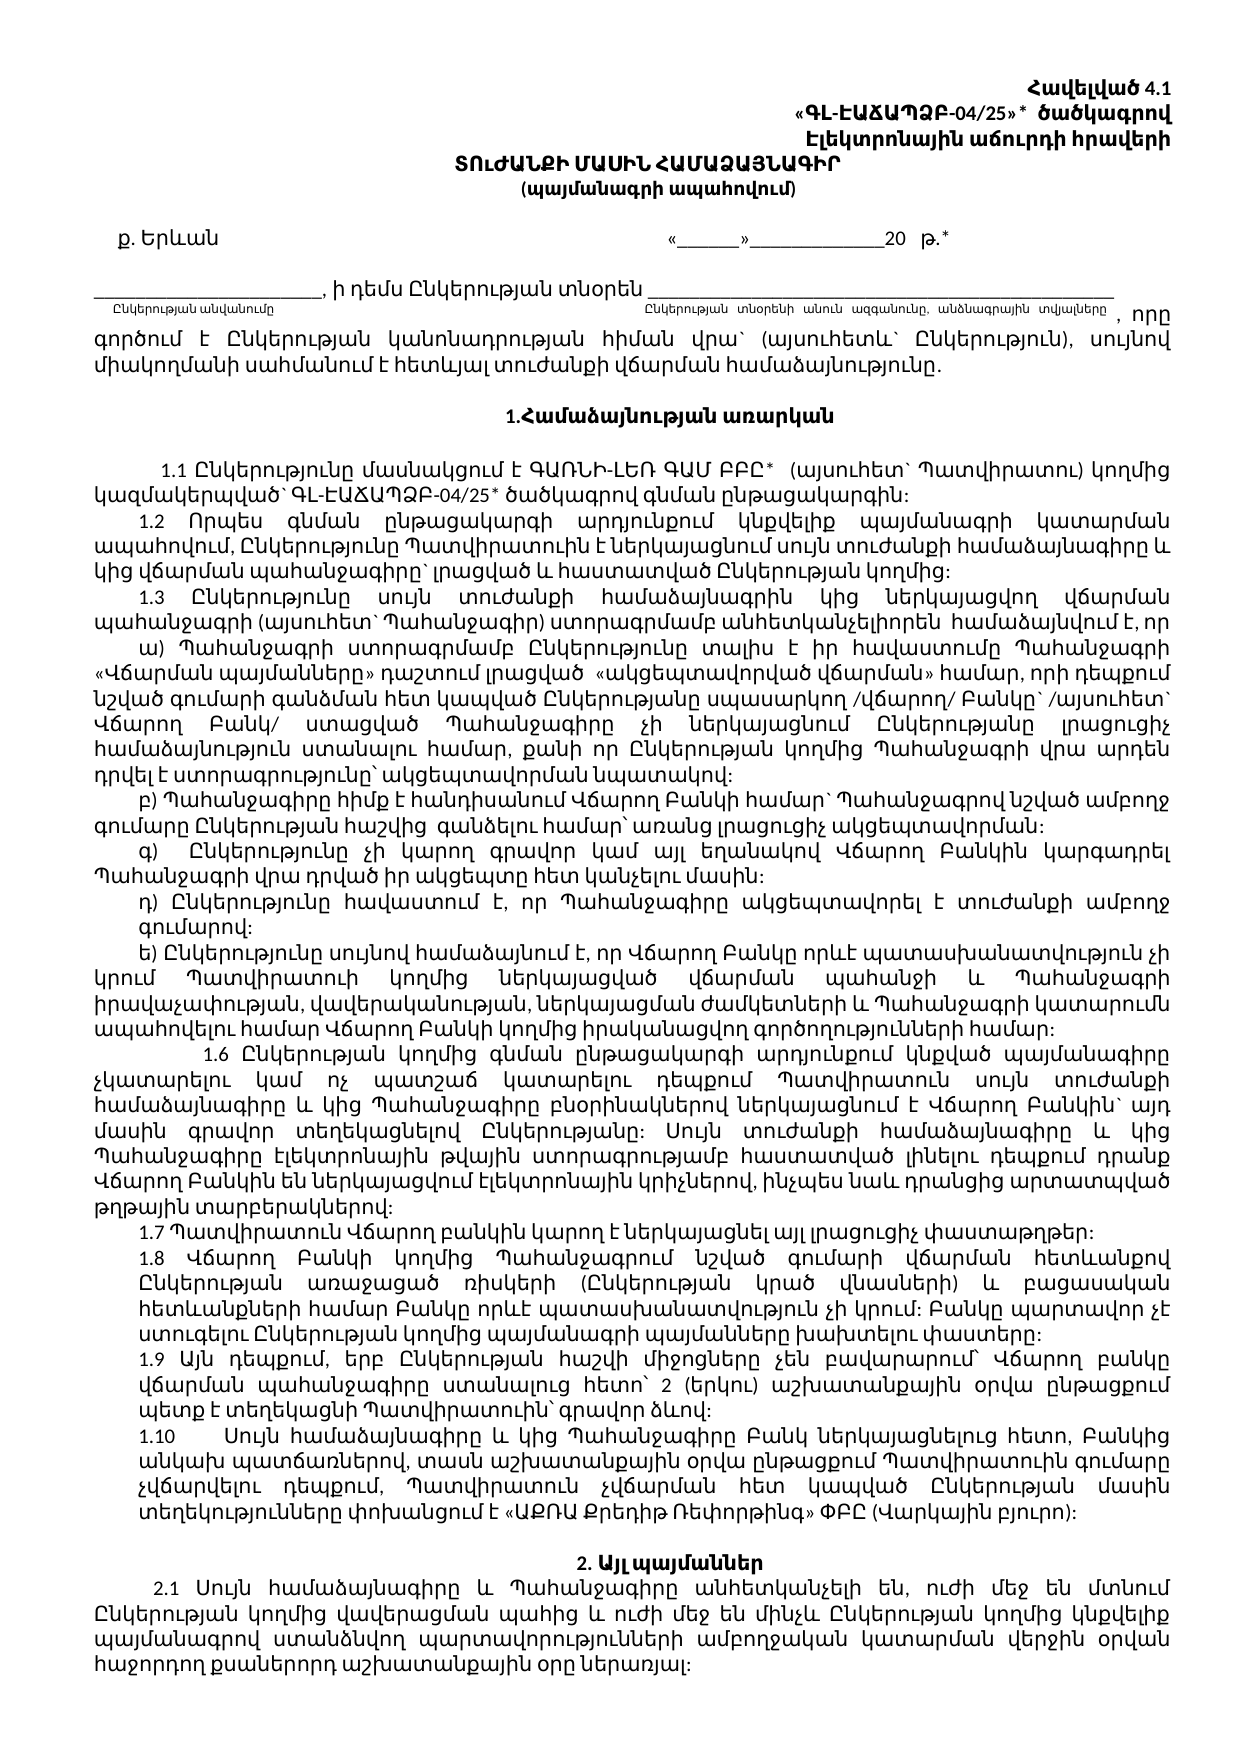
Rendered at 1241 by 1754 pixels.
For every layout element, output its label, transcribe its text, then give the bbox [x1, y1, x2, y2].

text 1.8 Վճարող Բանկի կողմից Պահանջագրում նշված գումարի վճարման հետևանքով Ընկերության առաջացած ռիսկերի (Ընկերության կրած վնասների) և բացասական հետևանքների համար Բանկը որևէ պատասխանատվություն չի կրում: Բանկը պարտավոր չէ ստուգելու Ընկերության կողմից պայմանագրի պայմանները խախտելու փաստերը: [138, 1245, 1171, 1347]
text ե) Ընկերությունը սույնով համաձայնում է, որ Վճարող Բանկը որևէ պատասխանատվություն չի կրում Պատվիրատուի կողմից ներկայացված վճարման պահանջի և Պահանջագրի իրավաչափության, վավերականության, ներկայացման ժամկետների և Պահանջագրի կատարումն ապահովելու համար Վճարող Բանկի կողմից իրականացվող գործողությունների համար: [94, 940, 1171, 1042]
text 1.7 Պատվիրատուն Վճարող բանկին կարող է ներկայացնել այլ լրացուցիչ փաստաթղթեր: [138, 1219, 1171, 1245]
text ա) Պահանջագրի ստորագրմամբ Ընկերությունը տալիս է իր հավաստումը Պահանջագրի «Վճարման պայմանները» դաշտում լրացված «ակցեպտավորված վճարման» համար, որի դեպքում նշված գումարի գանձման հետ կապված Ընկերությանը սպասարկող /վճարող/ Բանկը` /այսուհետ` Վճարող Բանկ/ ստացված Պահանջագիրը չի ներկայացնում Ընկերությանը լրացուցիչ համաձայնություն ստանալու համար, քանի որ Ընկերության կողմից Պահանջագրի վրա արդեն դրվել է ստորագրությունը՝ ակցեպտավորման նպատակով: [94, 635, 1171, 787]
text 1.2 Որպես գնման ընթացակարգի արդյունքում կնքվելիք պայմանագրի կատարման ապահովում, Ընկերությունը Պատվիրատուին է ներկայացնում սույն տուժանքի համաձայնագիրը և կից վճարման պահանջագիրը` լրացված և հաստատված Ընկերության կողմից: [94, 508, 1171, 584]
text 2. Այլ պայմաններ [169, 1550, 1171, 1575]
text ______________________, ի դեմս Ընկերության տնօրեն _____________________________________________ [94, 276, 1171, 301]
text «ԳԼ-ԷԱՃԱՊՁԲ-04/25»* ծածկագրով [94, 100, 1171, 126]
text (պայմանագրի ապահովում) [94, 177, 1171, 199]
text 1.3 Ընկերությունը սույն տուժանքի համաձայնագրին կից ներկայացվող վճարման պահանջագրի (այսուհետ` Պահանջագիր) ստորագրմամբ անհետկանչելիորեն համաձայնվում է, որ [94, 584, 1171, 635]
text ք. Երևան «______»_____________20 թ.* [94, 225, 1171, 250]
text 2.1 Սույն համաձայնագիրը և Պահանջագիրը անհետկանչելի են, ուժի մեջ են մտնում Ընկերության կողմից վավերացման պահից և ուժի մեջ են մինչև Ընկերության կողմից կնքվելիք պայմանագրով ստանձնվող պարտավորությունների ամբողջական կատարման վերջին օրվան հաջորդող քսաներորդ աշխատանքային օրը ներառյալ: [94, 1575, 1171, 1677]
text Հավելված 4.1 [94, 75, 1171, 100]
text 1.Համաձայնության առարկան [169, 403, 1171, 428]
text գ) Ընկերությունը չի կարող գրավոր կամ այլ եղանակով Վճարող Բանկին կարգադրել Պահանջագրի վրա դրված իր ակցեպտը հետ կանչելու մասին: [94, 838, 1171, 889]
text բ) Պահանջագիրը հիմք է հանդիսանում Վճարող Բանկի համար` Պահանջագրով նշված ամբողջ գումարը Ընկերության հաշվից գանձելու համար՝ առանց լրացուցիչ ակցեպտավորման: [94, 787, 1171, 838]
text դ) Ընկերությունը հավաստում է, որ Պահանջագիրը ակցեպտավորել է տուժանքի ամբողջ գումարով: [138, 889, 1171, 940]
text Ընկերության անվանումը Ընկերության տնօրենի անուն ազգանունը, անձնագրային տվյալները , որը գործում է Ընկերության կանոնադրության հիման վրա` (այսուհետև` Ընկերություն), սույնով միակողմանի սահմանում է հետևյալ տուժանքի վճարման համաձայնությունը. [94, 301, 1171, 377]
text 1.9 Այն դեպքում, երբ Ընկերության հաշվի միջոցները չեն բավարարում՝ Վճարող բանկը վճարման պահանջագիրը ստանալուց հետո՝ 2 (երկու) աշխատանքային օրվա ընթացքում պետք է տեղեկացնի Պատվիրատուին՝ գրավոր ձևով: [138, 1347, 1171, 1423]
text 1.10 Սույն համաձայնագիրը և կից Պահանջագիրը Բանկ ներկայացնելուց հետո, Բանկից անկախ պատճառներով, տասն աշխատանքային օրվա ընթացքում Պատվիրատուին գումարը չվճարվելու դեպքում, Պատվիրատուն չվճարման հետ կապված Ընկերության մասին տեղեկությունները փոխանցում է «ԱՔՌԱ Քրեդիթ Ռեփորթինգ» ՓԲԸ (Վարկային բյուրո): [138, 1423, 1171, 1524]
text Էլեկտրոնային աճուրդի հրավերի [94, 126, 1171, 151]
text 1.1 Ընկերությունը մասնակցում է ԳԱՌՆԻ-ԼԵՌ ԳԱՄ ԲԲԸ* (այսուհետ` Պատվիրատու) կողմից կազմակերպված` ԳԼ-ԷԱՃԱՊՁԲ-04/25* ծածկագրով գնման ընթացակարգին: [94, 457, 1171, 508]
text ՏՈւԺԱՆՔԻ ՄԱՍԻՆ ՀԱՄԱՁԱՅՆԱԳԻՐ [94, 151, 1171, 177]
text 1.6 Ընկերության կողմից գնման ընթացակարգի արդյունքում կնքված պայմանագիրը չկատարելու կամ ոչ պատշաճ կատարելու դեպքում Պատվիրատուն սույն տուժանքի համաձայնագիրը և կից Պահանջագիրը բնօրինակներով ներկայացնում է Վճարող Բանկին` այդ մասին գրավոր տեղեկացնելով Ընկերությանը: Սույն տուժանքի համաձայնագիրը և կից Պահանջագիրը էլեկտրոնային թվային ստորագրությամբ հաստատված լինելու դեպքում դրանք Վճարող Բանկին են ներկայացվում էլեկտրոնային կրիչներով, ինչպես նաև դրանցից արտատպված թղթային տարբերակներով: [94, 1042, 1171, 1219]
